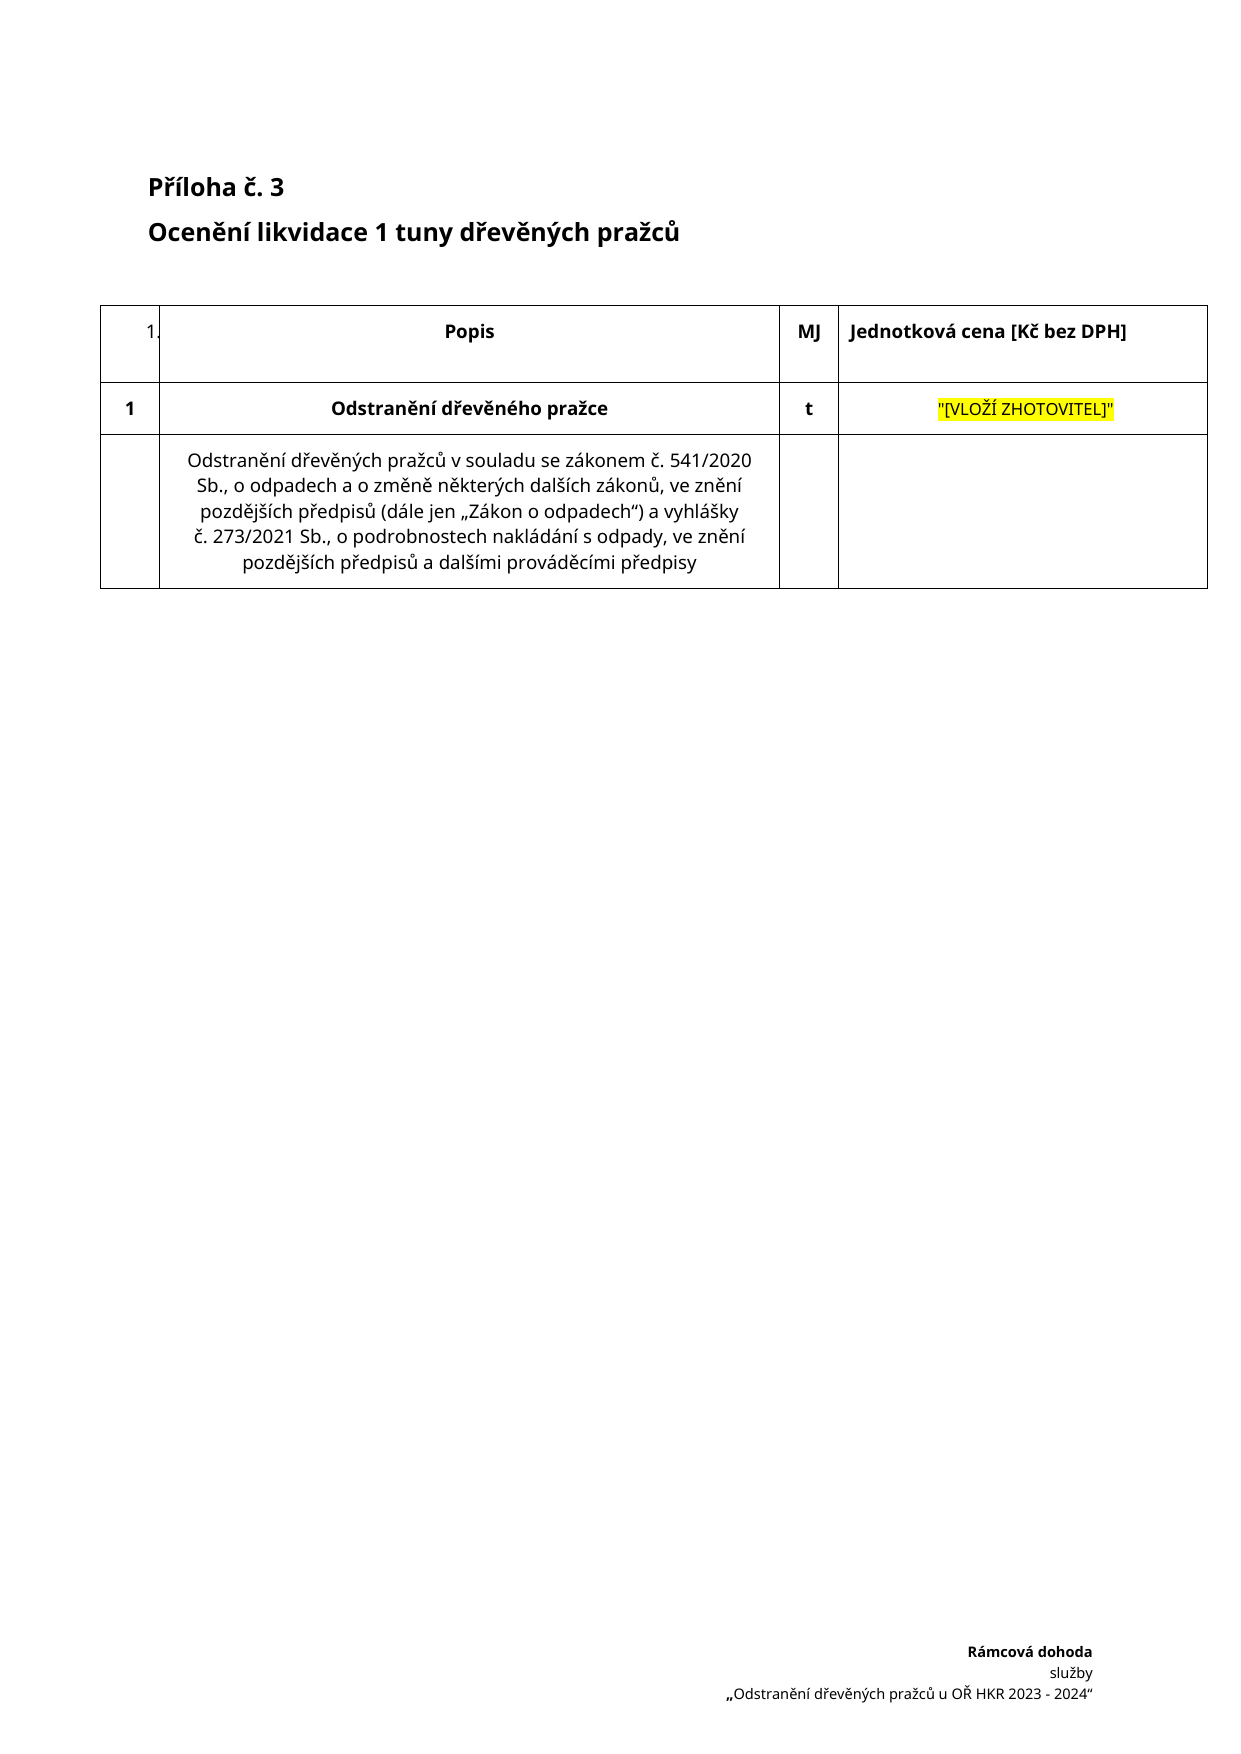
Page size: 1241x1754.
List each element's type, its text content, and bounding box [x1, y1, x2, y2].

table_cell [839, 435, 1207, 587]
table_cell "[VLOŽÍ ZHOTOVITEL]" [839, 383, 1207, 434]
table_header Popis [160, 306, 779, 382]
table_header Jednotková cena [Kč bez DPH] [839, 306, 1207, 382]
table_cell Odstranění dřevěného pražce [160, 383, 779, 434]
table_cell t [780, 383, 838, 434]
table_cell 1 [101, 383, 159, 434]
table_cell Odstranění dřevěných pražců v souladu se zákonem č. 541/2020 Sb., o odpadech a o změně některých dalších zákonů, ve znění pozdějších předpisů (dále jen „Zákon o odpadech“) a vyhlášky č. 273/2021 Sb., o podrobnostech nakládání s odpady, ve znění pozdějších předpisů a dalšími prováděcími předpisy [160, 435, 779, 587]
table_header MJ [780, 306, 838, 382]
text Příloha č. 3 [148, 173, 1093, 202]
table_cell [101, 435, 159, 587]
table_cell [780, 435, 838, 587]
table_header PČ [101, 306, 159, 382]
text Ocenění likvidace 1 tuny dřevěných pražců [148, 215, 1093, 249]
